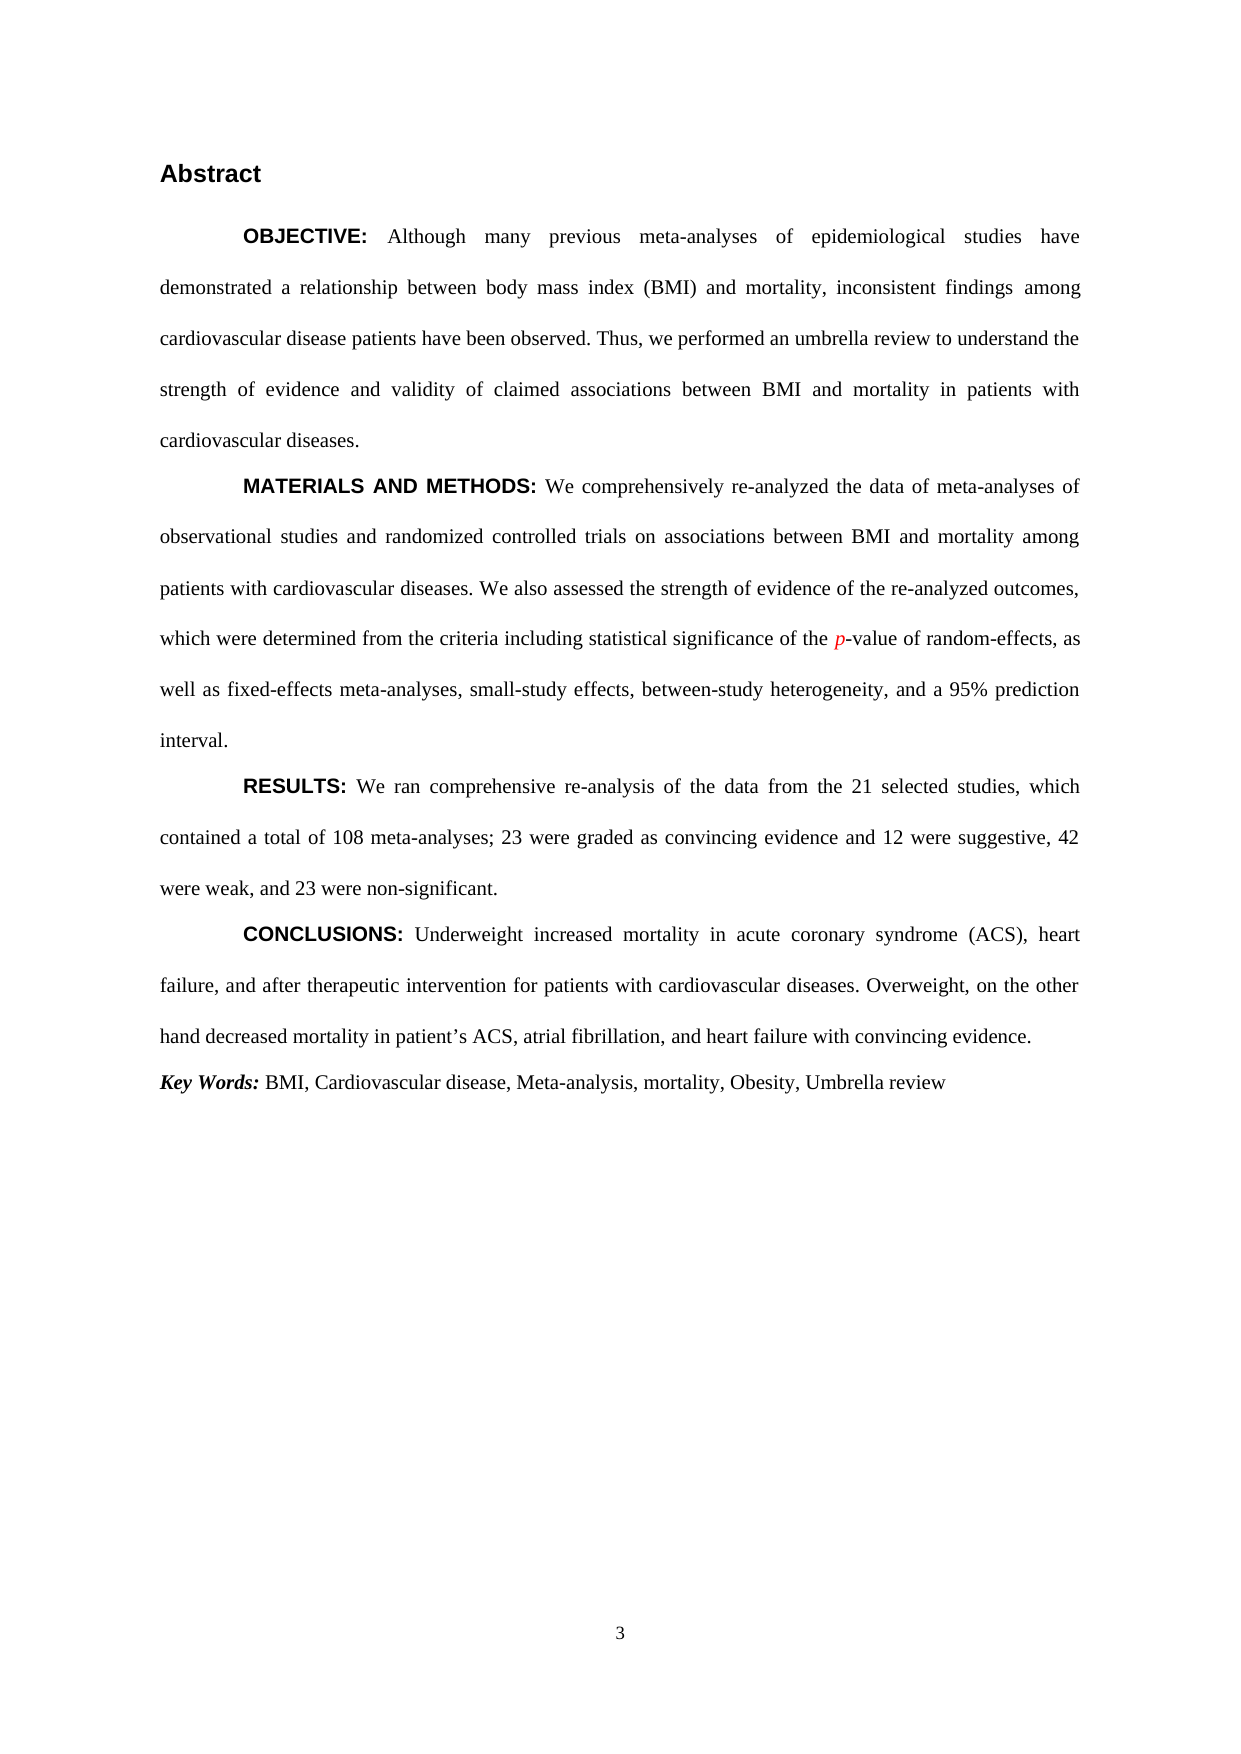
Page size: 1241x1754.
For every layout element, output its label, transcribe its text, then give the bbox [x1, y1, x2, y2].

text MATERIALS AND METHODS: We comprehensively re-analyzed the data of meta-analyses of observational studies and randomized controlled trials on associations between BMI and mortality among patients with cardiovascular diseases. We also assessed the strength of evidence of the re-analyzed outcomes, which were determined from the criteria including statistical significance of the p-value of random-effects, as well as fixed-effects meta-analyses, small-study effects, between-study heterogeneity, and a 95% prediction interval. [159, 469, 1081, 757]
text RESULTS: We ran comprehensive re-analysis of the data from the 21 selected studies, which contained a total of 108 meta-analyses; 23 were graded as convincing evidence and 12 were suggestive, 42 were weak, and 23 were non-significant. [159, 769, 1081, 905]
text Abstract [159, 156, 1081, 190]
text CONCLUSIONS: Underweight increased mortality in acute coronary syndrome (ACS), heart failure, and after therapeutic intervention for patients with cardiovascular diseases. Overweight, on the other hand decreased mortality in patient’s ACS, atrial fibrillation, and heart failure with convincing evidence. [159, 917, 1081, 1053]
text OBJECTIVE: Although many previous meta-analyses of epidemiological studies have demonstrated a relationship between body mass index (BMI) and mortality, inconsistent findings among cardiovascular disease patients have been observed. Thus, we performed an umbrella review to understand the strength of evidence and validity of claimed associations between BMI and mortality in patients with cardiovascular diseases. [159, 219, 1081, 457]
text Key Words: BMI, Cardiovascular disease, Meta-analysis, mortality, Obesity, Umbrella review [159, 1065, 1081, 1099]
